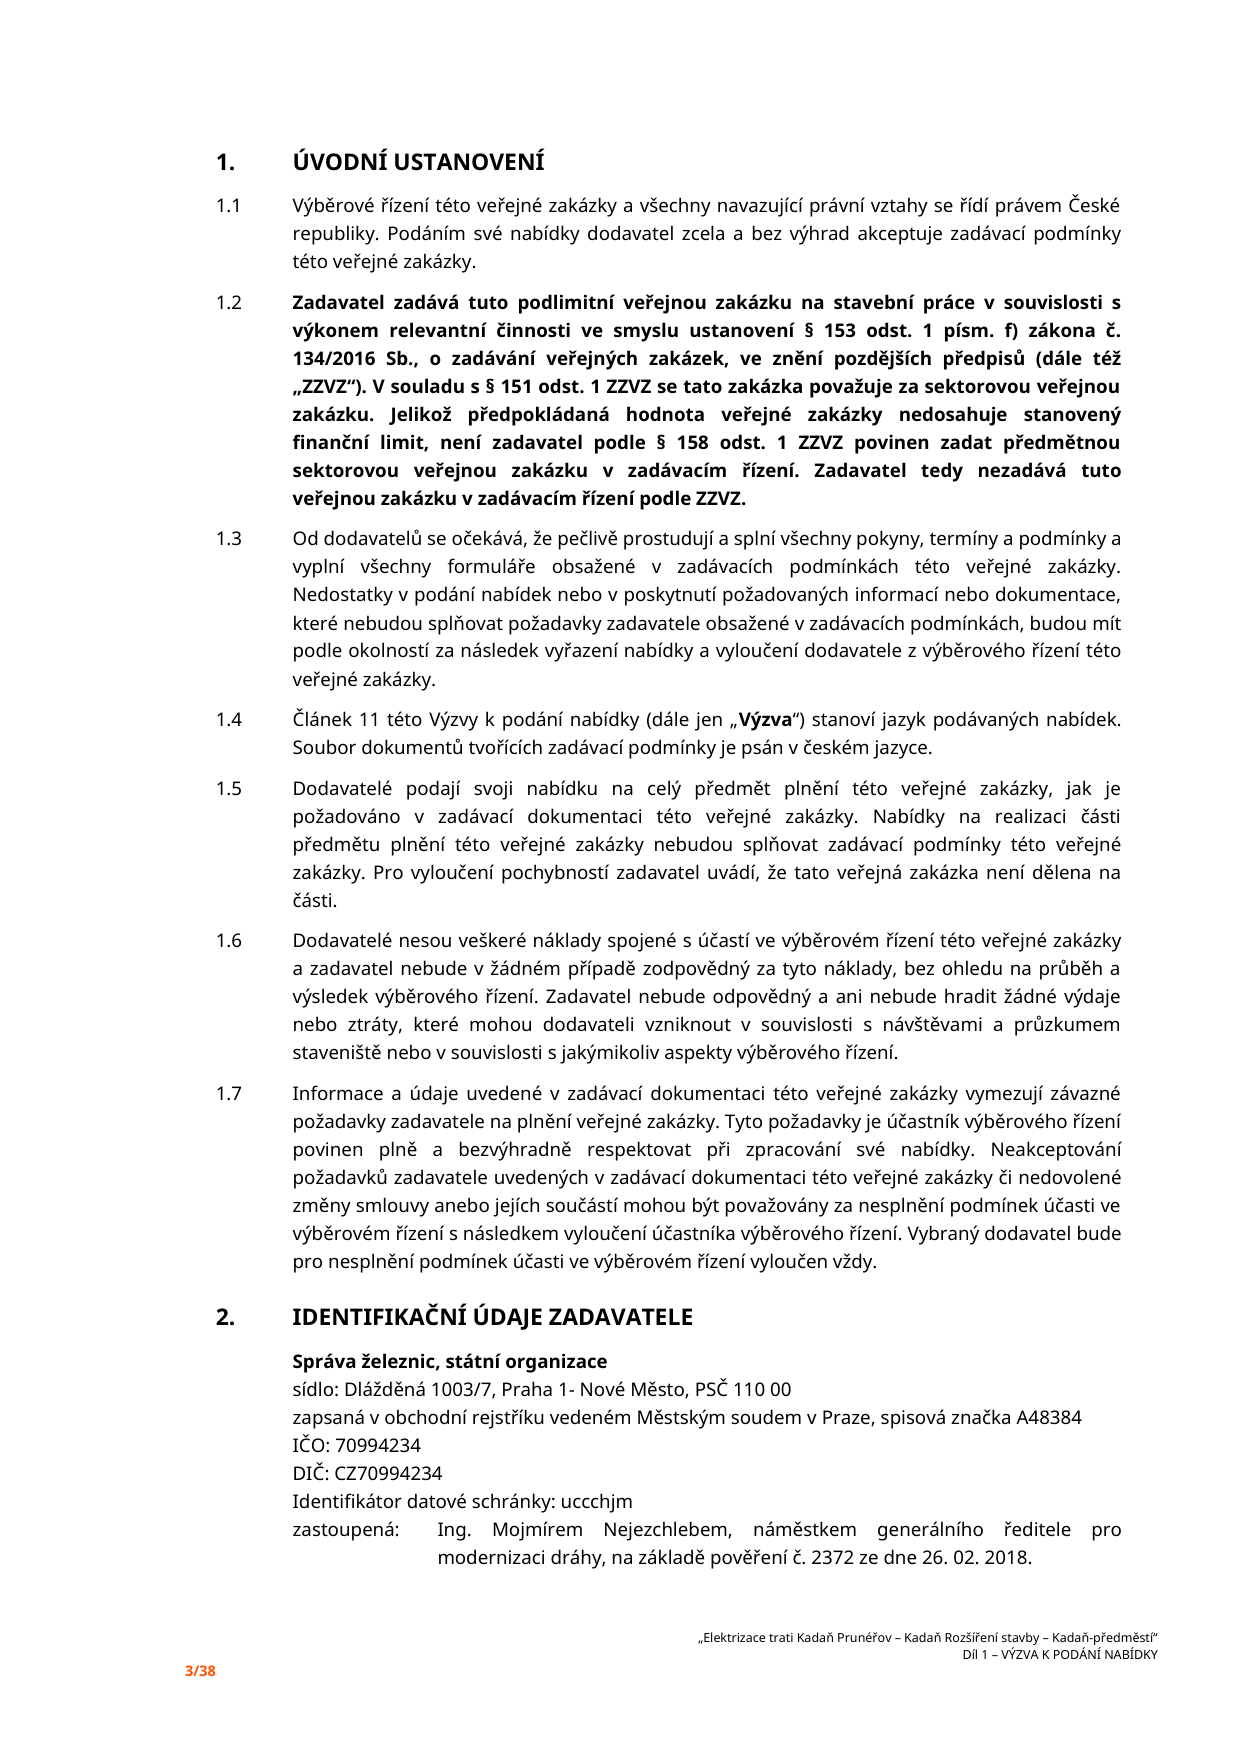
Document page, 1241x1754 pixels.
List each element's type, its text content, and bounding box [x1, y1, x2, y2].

text ÚVODNÍ USTANOVENÍ [216, 146, 1122, 177]
text zapsaná v obchodní rejstříku vedeném Městským soudem v Praze, spisová značka A48384 [292, 1404, 1122, 1430]
text Správa železnic, státní organizace [292, 1348, 1122, 1374]
text IČO: 70994234 [292, 1432, 1122, 1458]
text Dodavatelé nesou veškeré náklady spojené s účastí ve výběrovém řízení této veřejné zakázky a zadavatel nebude v žádném případě zodpovědný za tyto náklady, bez ohledu na průběh a výsledek výběrového řízení. Zadavatel nebude odpovědný a ani nebude hradit žádné výdaje nebo ztráty, které mohou dodavateli vzniknout v souvislosti s návštěvami a průzkumem staveniště nebo v souvislosti s jakýmikoliv aspekty výběrového řízení. [216, 927, 1122, 1065]
text Identifikátor datové schránky: uccchjm [292, 1488, 1122, 1514]
text zastoupená: Ing. Mojmírem Nejezchlebem, náměstkem generálního ředitele pro modernizaci dráhy, na základě pověření č. 2372 ze dne 26. 02. 2018. [292, 1516, 1122, 1570]
text Zadavatel zadává tuto podlimitní veřejnou zakázku na stavební práce v souvislosti s výkonem relevantní činnosti ve smyslu ustanovení § 153 odst. 1 písm. f) zákona č. 134/2016 Sb., o zadávání veřejných zakázek, ve znění pozdějších předpisů (dále též „ZZVZ“). V souladu s § 151 odst. 1 ZZVZ se tato zakázka považuje za sektorovou veřejnou zakázku. Jelikož předpokládaná hodnota veřejné zakázky nedosahuje stanovený finanční limit, není zadavatel podle § 158 odst. 1 ZZVZ povinen zadat předmětnou sektorovou veřejnou zakázku v zadávacím řízení. Zadavatel tedy nezadává tuto veřejnou zakázku v zadávacím řízení podle ZZVZ. [216, 289, 1122, 511]
text Výběrové řízení této veřejné zakázky a všechny navazující právní vztahy se řídí právem České republiky. Podáním své nabídky dodavatel zcela a bez výhrad akceptuje zadávací podmínky této veřejné zakázky. [216, 192, 1122, 274]
text Článek 11 této Výzvy k podání nabídky (dále jen „Výzva“) stanoví jazyk podávaných nabídek. Soubor dokumentů tvořících zadávací podmínky je psán v českém jazyce. [216, 706, 1122, 760]
text Dodavatelé podají svoji nabídku na celý předmět plnění této veřejné zakázky, jak je požadováno v zadávací dokumentaci této veřejné zakázky. Nabídky na realizaci části předmětu plnění této veřejné zakázky nebudou splňovat zadávací podmínky této veřejné zakázky. Pro vyloučení pochybností zadavatel uvádí, že tato veřejná zakázka není dělena na části. [216, 775, 1122, 912]
text Od dodavatelů se očekává, že pečlivě prostudují a splní všechny pokyny, termíny a podmínky a vyplní všechny formuláře obsažené v zadávacích podmínkách této veřejné zakázky. Nedostatky v podání nabídek nebo v poskytnutí požadovaných informací nebo dokumentace, které nebudou splňovat požadavky zadavatele obsažené v zadávacích podmínkách, budou mít podle okolností za následek vyřazení nabídky a vyloučení dodavatele z výběrového řízení této veřejné zakázky. [216, 526, 1122, 691]
text DIČ: CZ70994234 [292, 1460, 1122, 1486]
text sídlo: Dlážděná 1003/7, Praha 1- Nové Město, PSČ 110 00 [292, 1376, 1122, 1402]
text IDENTIFIKAČNÍ ÚDAJE ZADAVATELE [216, 1301, 1122, 1332]
text Informace a údaje uvedené v zadávací dokumentaci této veřejné zakázky vymezují závazné požadavky zadavatele na plnění veřejné zakázky. Tyto požadavky je účastník výběrového řízení povinen plně a bezvýhradně respektovat při zpracování své nabídky. Neakceptování požadavků zadavatele uvedených v zadávací dokumentaci této veřejné zakázky či nedovolené změny smlouvy anebo jejích součástí mohou být považovány za nesplnění podmínek účasti ve výběrovém řízení s následkem vyloučení účastníka výběrového řízení. Vybraný dodavatel bude pro nesplnění podmínek účasti ve výběrovém řízení vyloučen vždy. [216, 1080, 1122, 1274]
